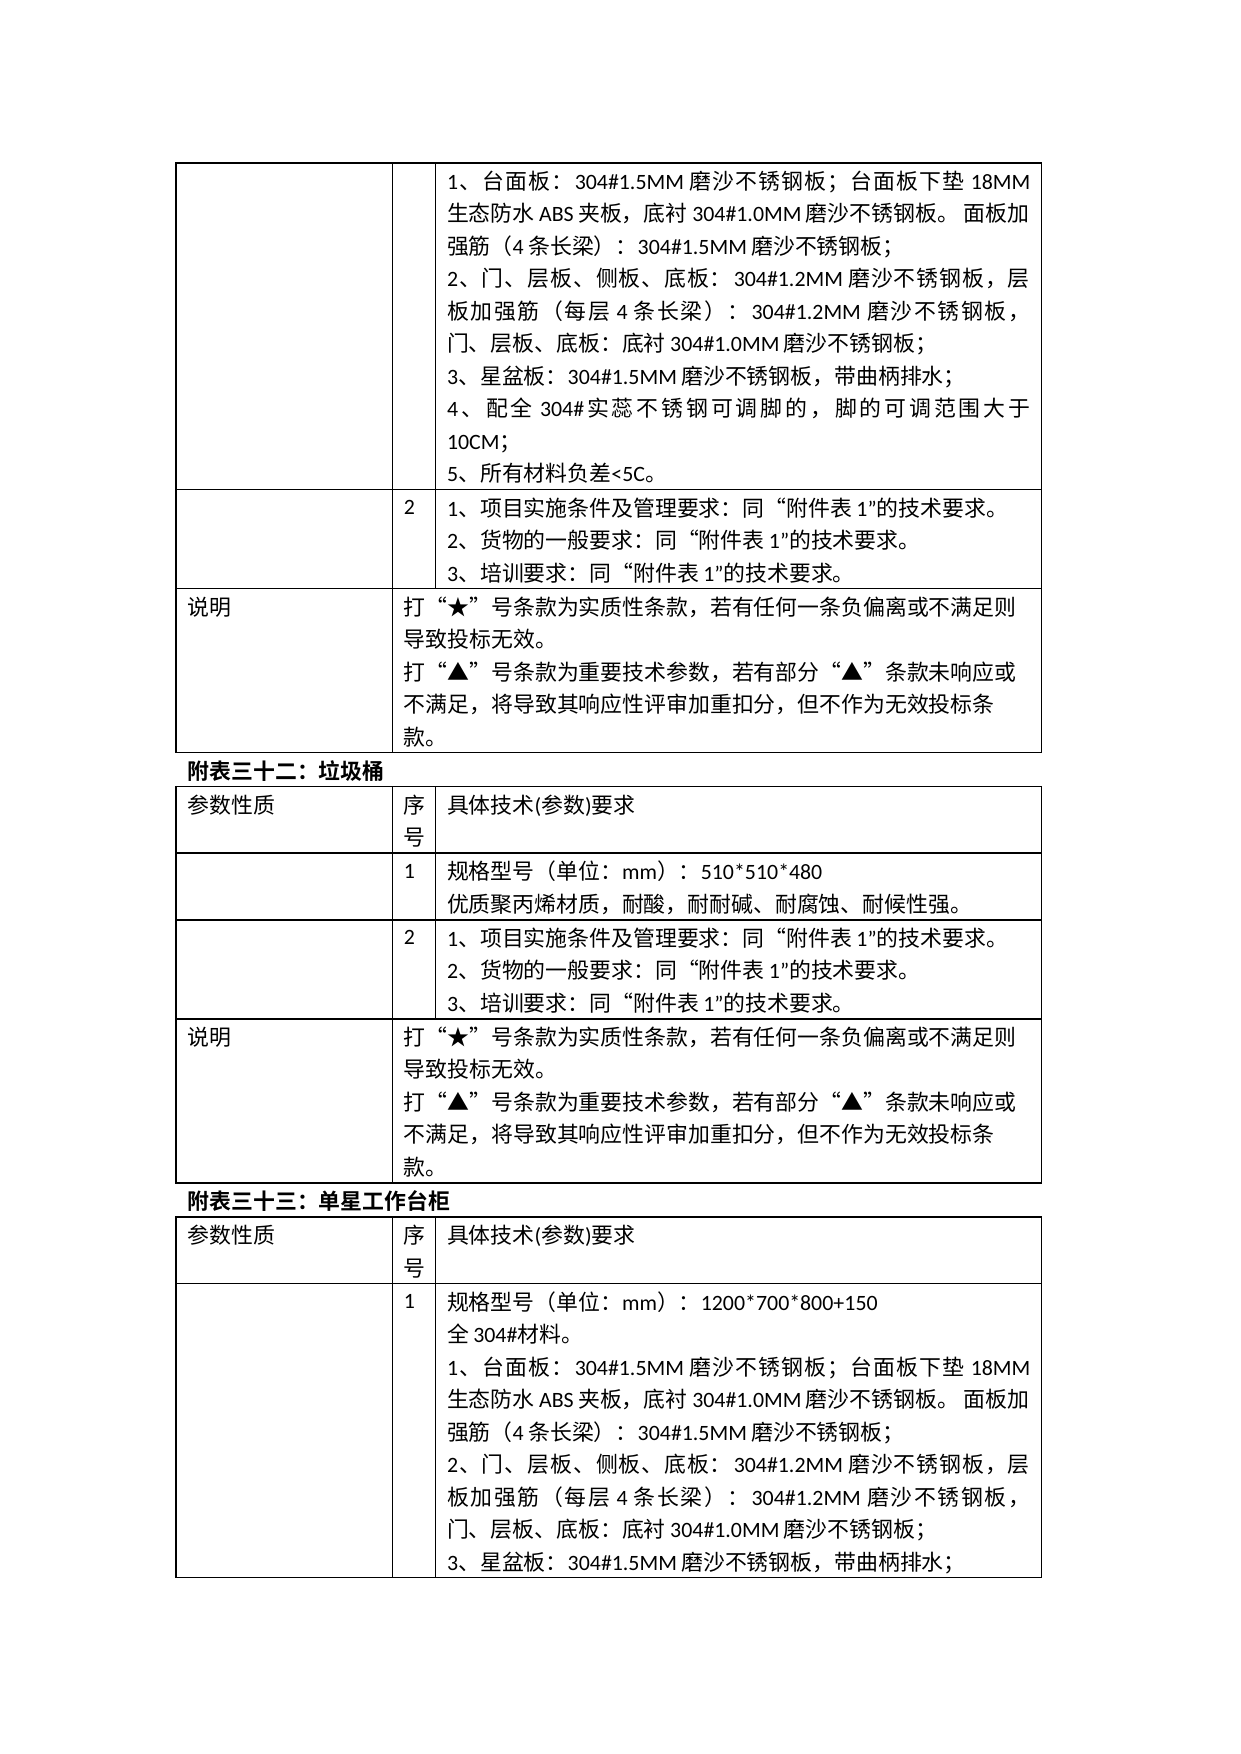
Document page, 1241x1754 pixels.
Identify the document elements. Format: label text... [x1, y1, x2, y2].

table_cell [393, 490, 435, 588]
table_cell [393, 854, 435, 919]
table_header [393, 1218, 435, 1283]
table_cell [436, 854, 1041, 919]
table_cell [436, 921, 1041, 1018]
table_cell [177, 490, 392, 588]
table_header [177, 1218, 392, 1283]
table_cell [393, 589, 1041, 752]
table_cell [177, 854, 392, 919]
text 附表三十三：单星工作台柜 [187, 1183, 1053, 1216]
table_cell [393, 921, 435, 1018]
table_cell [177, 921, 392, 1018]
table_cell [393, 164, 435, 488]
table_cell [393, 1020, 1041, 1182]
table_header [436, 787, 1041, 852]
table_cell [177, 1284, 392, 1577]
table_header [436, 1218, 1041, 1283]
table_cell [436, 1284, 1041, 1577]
text 附表三十二：垃圾桶 [187, 753, 1053, 786]
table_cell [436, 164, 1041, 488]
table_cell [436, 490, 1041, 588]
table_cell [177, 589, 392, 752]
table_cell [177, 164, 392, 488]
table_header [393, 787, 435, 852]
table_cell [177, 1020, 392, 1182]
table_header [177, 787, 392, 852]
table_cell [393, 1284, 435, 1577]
